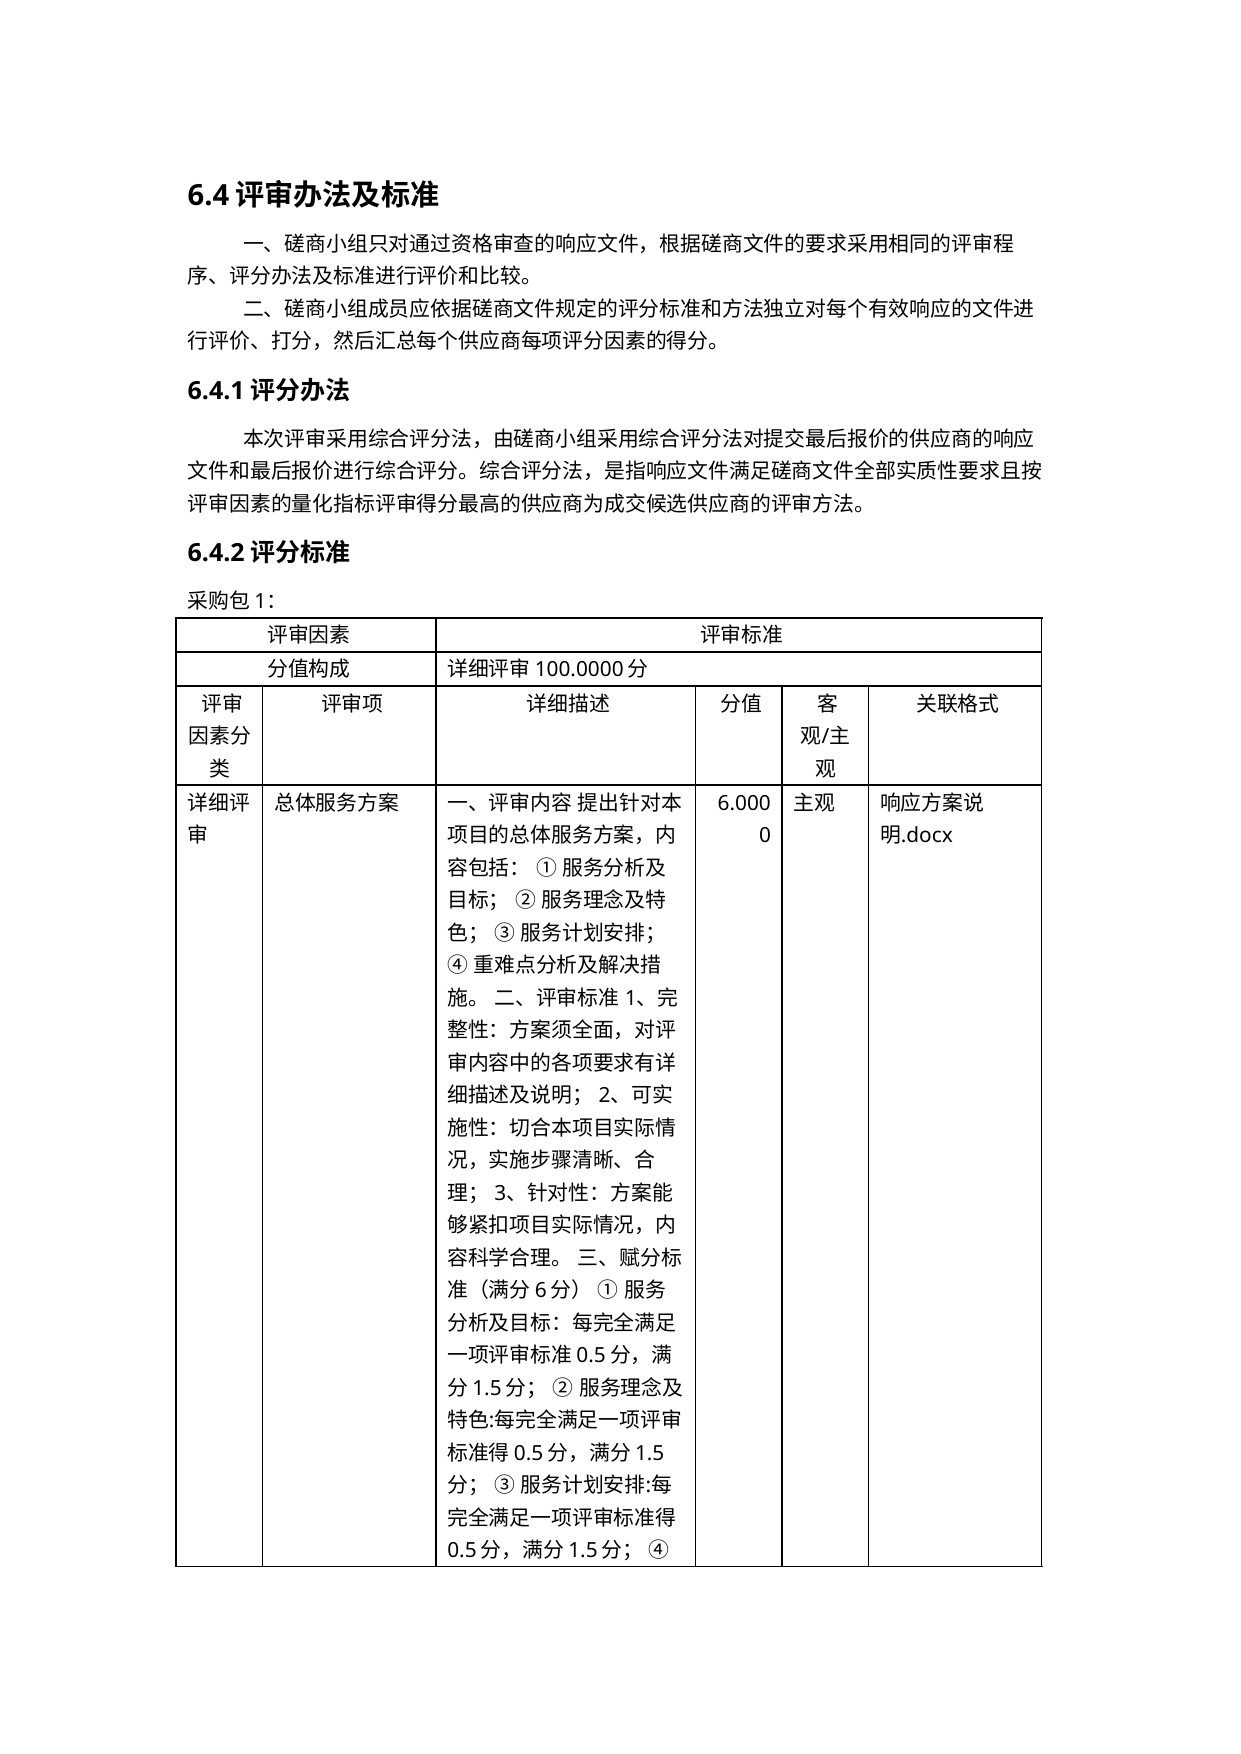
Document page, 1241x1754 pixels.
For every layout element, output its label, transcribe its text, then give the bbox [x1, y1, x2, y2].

text 6.4评审办法及标准 [187, 162, 1053, 227]
table_cell 详细评审 [177, 786, 262, 1566]
table_cell 详细评审100.0000分 [437, 653, 1041, 685]
table_cell 6.0000 [696, 786, 781, 1566]
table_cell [437, 786, 695, 1566]
table_cell 分值构成 [177, 653, 435, 685]
text 二、磋商小组成员应依据磋商文件规定的评分标准和方法独立对每个有效响应的文件进行评价、打分，然后汇总每个供应商每项评分因素的得分。 [187, 292, 1053, 357]
table_cell 响应方案说明.docx [869, 786, 1041, 1566]
text 本次评审采用综合评分法，由磋商小组采用综合评分法对提交最后报价的供应商的响应文件和最后报价进行综合评分。综合评分法，是指响应文件满足磋商文件全部实质性要求且按评审因素的量化指标评审得分最高的供应商为成交候选供应商的评审方法。 [187, 422, 1053, 519]
table_cell 分值 [696, 687, 781, 784]
text 采购包1： [187, 584, 1053, 617]
text 6.4.2评分标准 [187, 519, 1053, 584]
text 一、磋商小组只对通过资格审查的响应文件，根据磋商文件的要求采用相同的评审程序、评分办法及标准进行评价和比较。 [187, 227, 1053, 292]
table_cell 主观 [783, 786, 868, 1566]
table_cell 关联格式 [869, 687, 1041, 784]
table_cell 总体服务方案 [263, 786, 435, 1566]
table_cell 评审项 [263, 687, 435, 784]
table_cell 客观/主观 [783, 687, 868, 784]
table_header 评审标准 [437, 619, 1041, 651]
table_cell 详细描述 [437, 687, 695, 784]
table_header 评审因素 [177, 619, 435, 651]
table_cell 评审因素分类 [177, 687, 262, 784]
text 6.4.1评分办法 [187, 357, 1053, 422]
